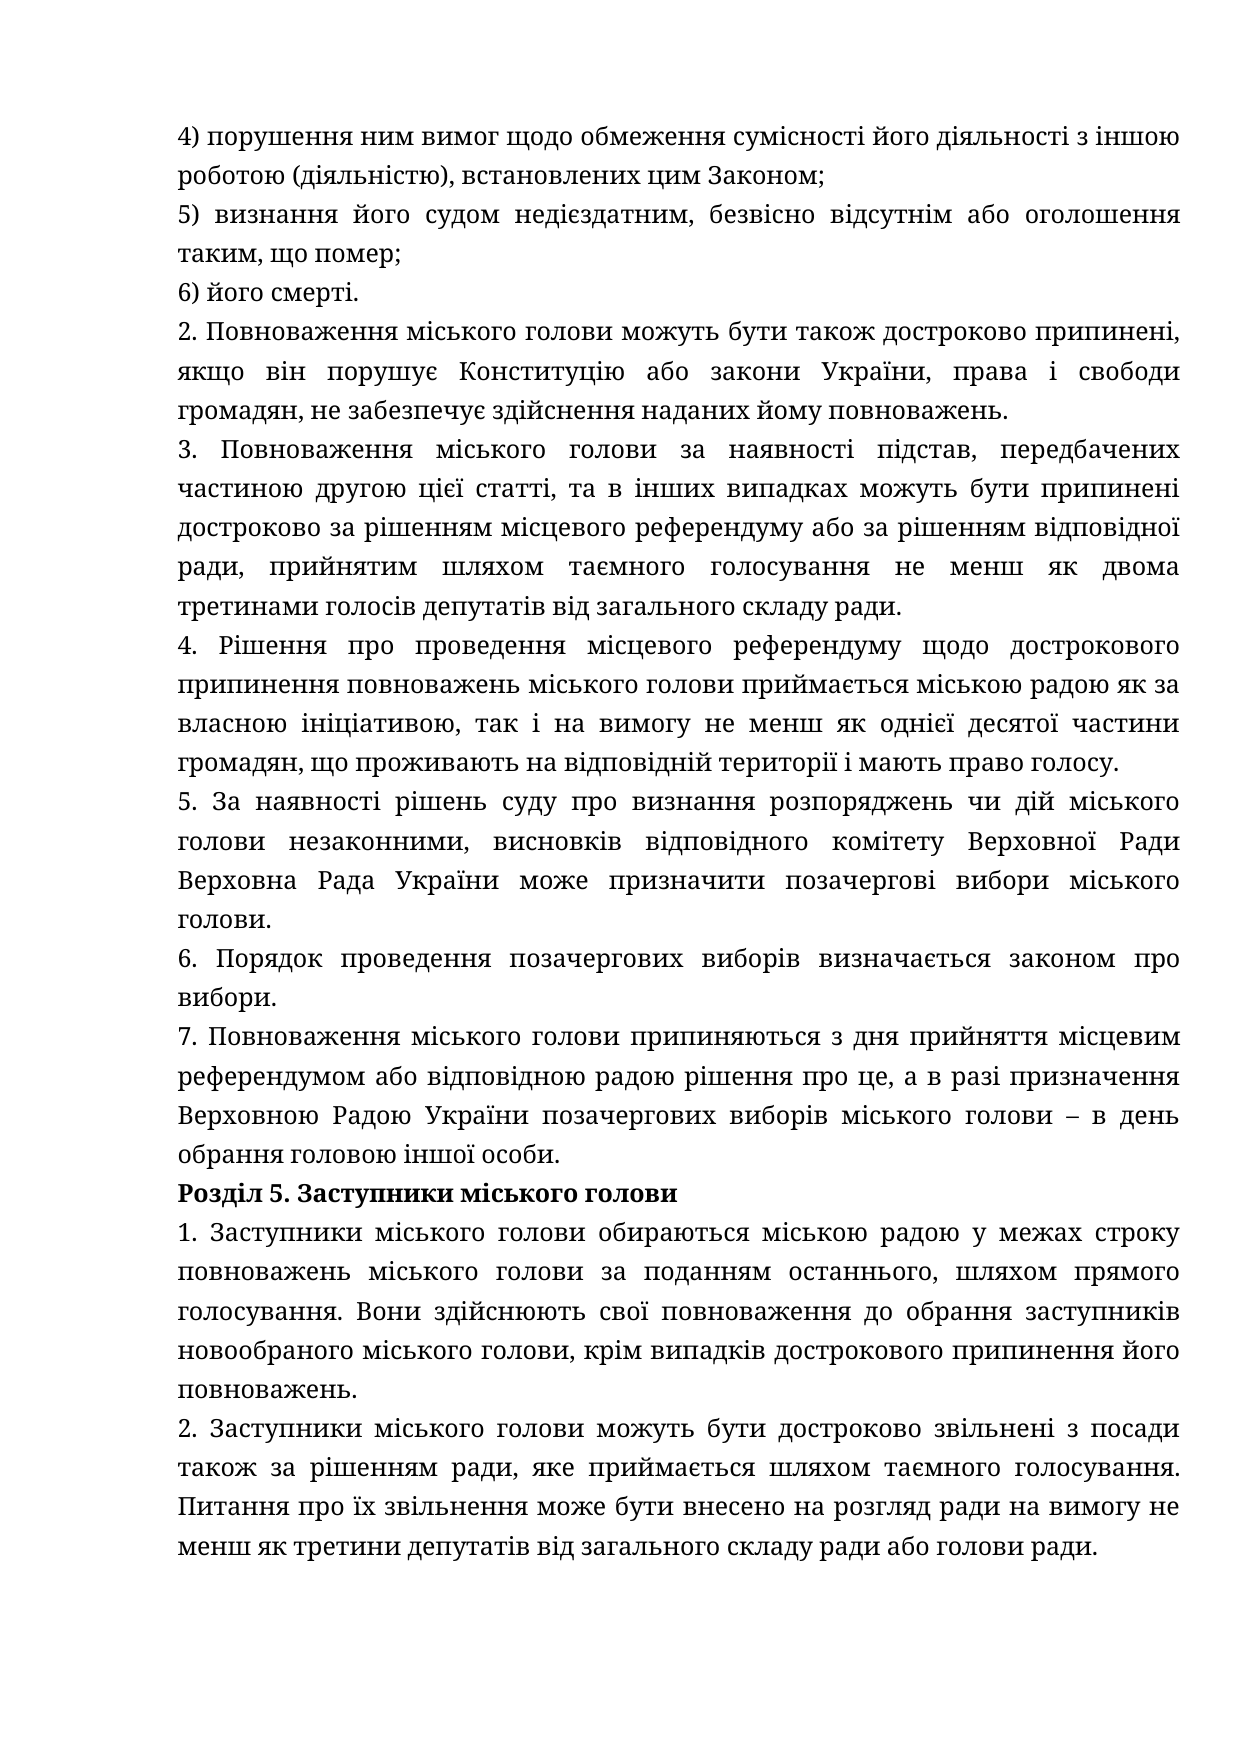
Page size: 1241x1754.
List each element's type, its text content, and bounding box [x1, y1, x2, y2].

text 6. Порядок проведення позачергових виборів визначається законом про вибори. [177, 941, 1181, 1014]
text 3. Повноваження міського голови за наявності підстав, передбачених частиною другою цієї статті, та в інших випадках можуть бути припинені достроково за рішенням місцевого референдуму або за рішенням відповідної ради, прийнятим шляхом таємного голосування не менш як двома третинами голосів депутатів від загального складу ради. [177, 431, 1181, 622]
text 2. Заступники міського голови можуть бути достроково звільнені з посади також за рішенням ради, яке приймається шляхом таємного голосування. Питання про їх звільнення може бути внесено на розгляд ради на вимогу не менш як третини депутатів від загального складу ради або голови ради. [177, 1411, 1181, 1562]
text 5. За наявності рішень суду про визнання розпоряджень чи дій міського голови незаконними, висновків відповідного комітету Верховної Ради Верховна Рада України може призначити позачергові вибори міського голови. [177, 784, 1181, 936]
text Розділ 5. Заступники міського голови [177, 1176, 1181, 1210]
text 4. Рішення про проведення місцевого референдуму щодо дострокового припинення повноважень міського голови приймається міською радою як за власною ініціативою, так і на вимогу не менш як однієї десятої частини громадян, що проживають на відповідній території і мають право голосу. [177, 627, 1181, 779]
text 5) визнання його судом недієздатним, безвісно відсутнім або оголошення таким, що помер; [177, 196, 1181, 270]
text 2. Повноваження міського голови можуть бути також достроково припинені, якщо він порушує Конституцію або закони України, права і свободи громадян, не забезпечує здійснення наданих йому повноважень. [177, 314, 1181, 426]
text 6) його смерті. [177, 275, 1181, 309]
text 4) порушення ним вимог щодо обмеження сумісності його діяльності з іншою роботою (діяльністю), встановлених цим Законом; [177, 118, 1181, 191]
text 7. Повноваження міського голови припиняються з дня прийняття місцевим референдумом або відповідною радою рішення про це, а в разі призначення Верховною Радою України позачергових виборів міського голови – в день обрання головою іншої особи. [177, 1019, 1181, 1171]
text 1. Заступники міського голови обираються міською радою у межах строку повноважень міського голови за поданням останнього, шляхом прямого голосування. Вони здійснюють свої повноваження до обрання заступників новообраного міського голови, крім випадків дострокового припинення його повноважень. [177, 1215, 1181, 1406]
